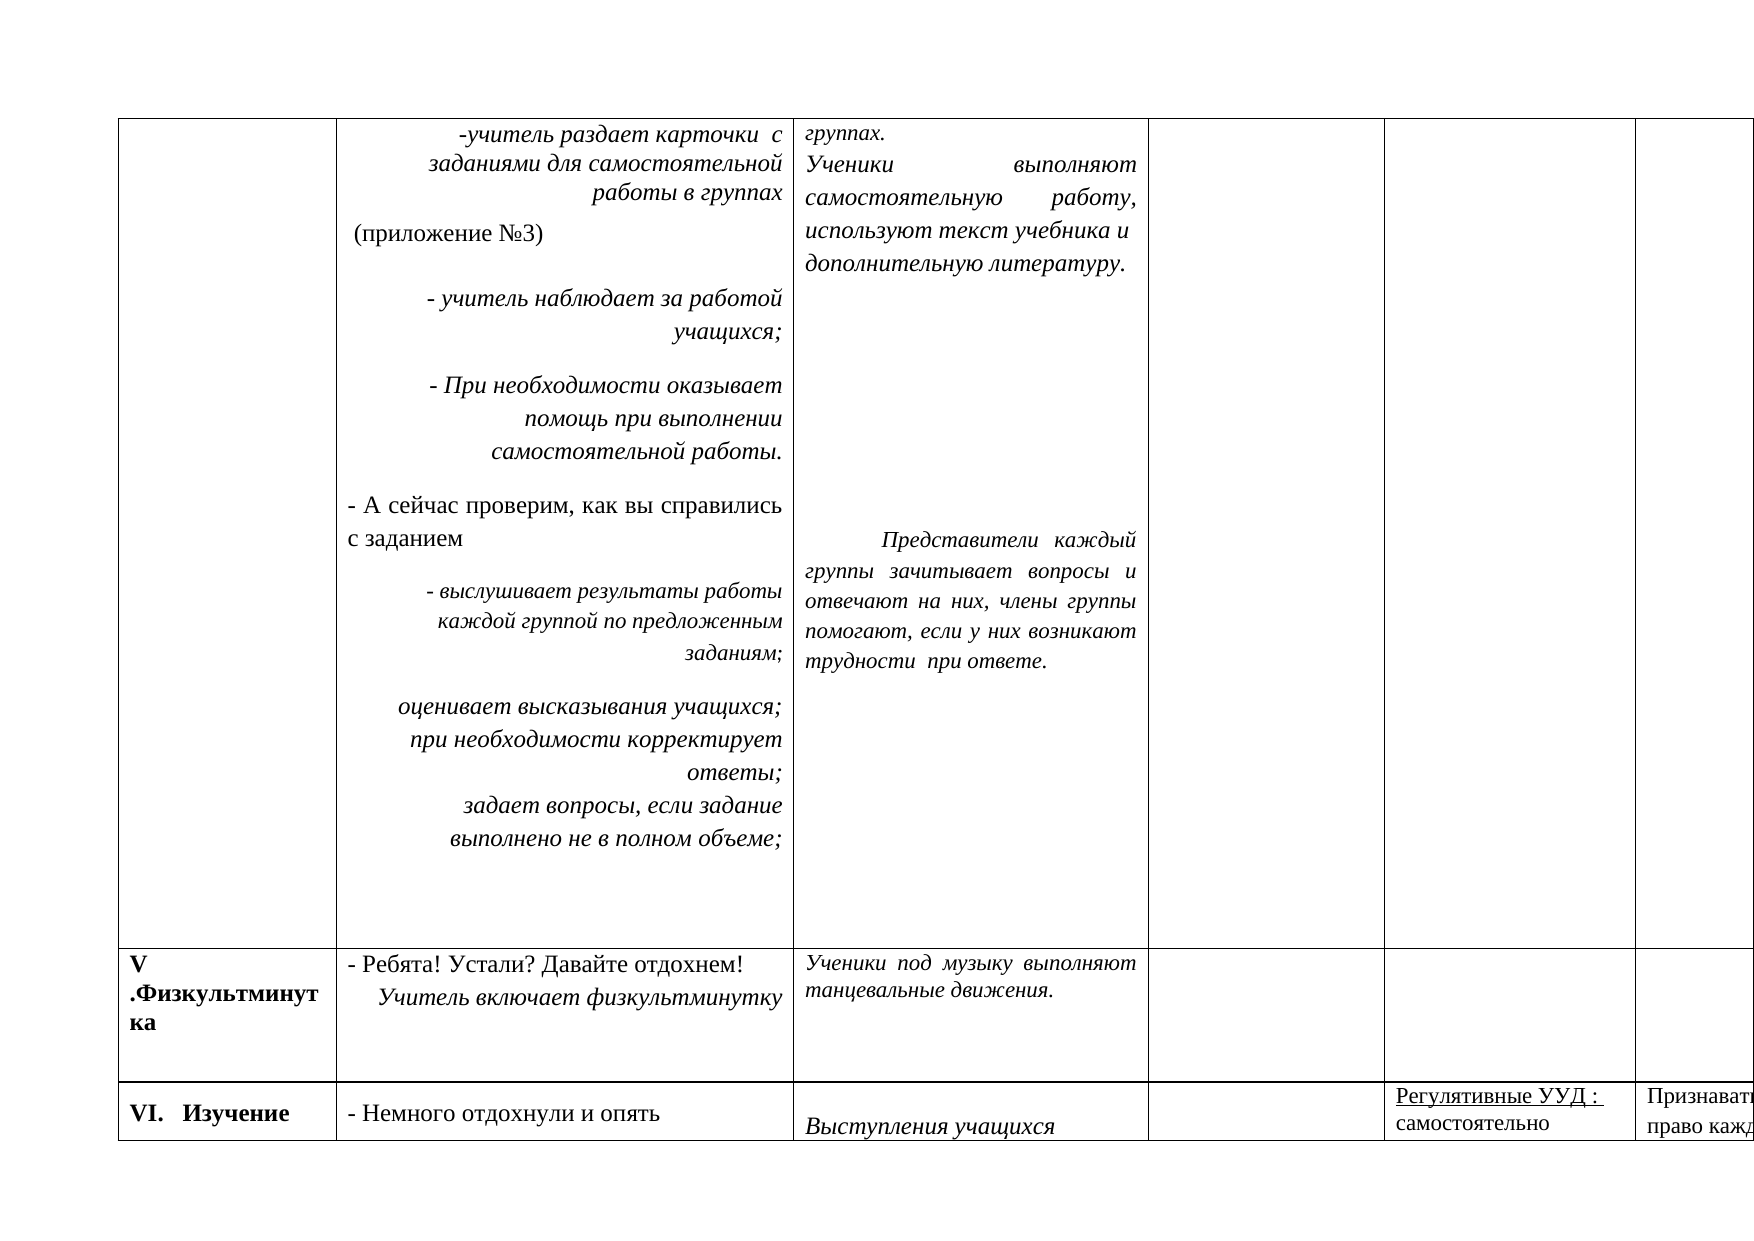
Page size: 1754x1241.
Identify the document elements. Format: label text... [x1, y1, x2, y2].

table_cell Ученики под музыку выполняют танцевальные движения. [794, 949, 1148, 1081]
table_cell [1636, 119, 1753, 948]
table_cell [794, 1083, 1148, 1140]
table_cell [1636, 949, 1753, 1081]
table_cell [119, 119, 336, 948]
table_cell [119, 1083, 336, 1140]
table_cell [1385, 1083, 1635, 1140]
table_cell V.Физкультминутка [119, 949, 336, 1081]
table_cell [337, 1083, 793, 1140]
table_cell [1149, 1083, 1384, 1140]
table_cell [794, 119, 1148, 948]
table_cell [1385, 949, 1635, 1081]
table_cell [1385, 119, 1635, 948]
table_cell [1149, 949, 1384, 1081]
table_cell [1149, 119, 1384, 948]
table_cell - Ребята! Устали? Давайте отдохнем! Учитель включает физкультминутку [337, 949, 793, 1081]
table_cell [1636, 1083, 1753, 1140]
